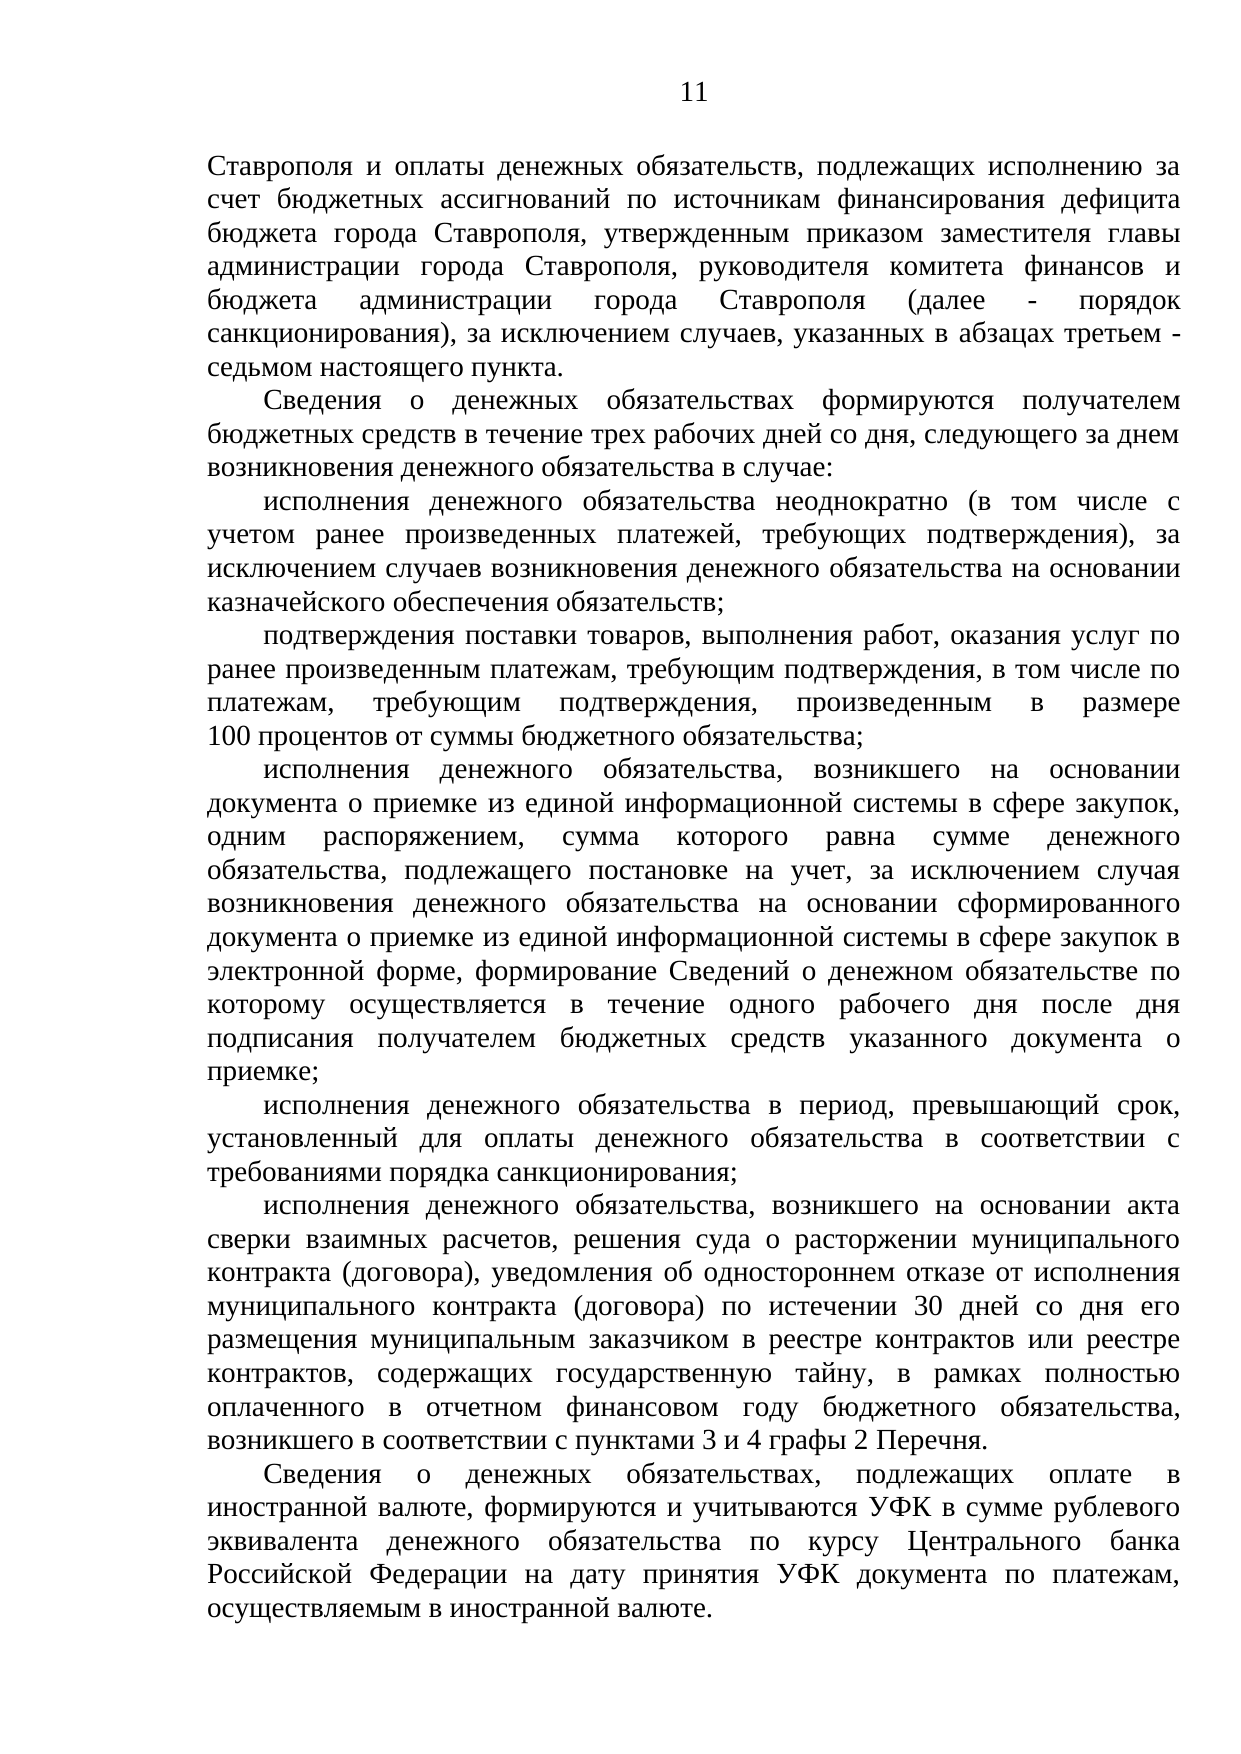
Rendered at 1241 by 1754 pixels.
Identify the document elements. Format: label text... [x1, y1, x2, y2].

text исполнения денежного обязательства в период, превышающий срок, установленный для оплаты денежного обязательства в соответствии с требованиями порядка санкционирования; [207, 1087, 1181, 1187]
text исполнения денежного обязательства, возникшего на основании акта сверки взаимных расчетов, решения суда о расторжении муниципального контракта (договора), уведомления об одностороннем отказе от исполнения муниципального контракта (договора) по истечении 30 дней со дня его размещения муниципальным заказчиком в реестре контрактов или реестре контрактов, содержащих государственную тайну, в рамках полностью оплаченного в отчетном финансовом году бюджетного обязательства, возникшего в соответствии с пунктами 3 и 4 графы 2 Перечня. [207, 1187, 1181, 1456]
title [207, 148, 1181, 382]
text подтверждения поставки товаров, выполнения работ, оказания услуг по ранее произведенным платежам, требующим подтверждения, в том числе по платежам, требующим подтверждения, произведенным в размере 100 процентов от суммы бюджетного обязательства; [207, 617, 1181, 751]
text исполнения денежного обязательства неоднократно (в том числе с учетом ранее произведенных платежей, требующих подтверждения), за исключением случаев возникновения денежного обязательства на основании казначейского обеспечения обязательств; [207, 483, 1181, 617]
text исполнения денежного обязательства, возникшего на основании документа о приемке из единой информационной системы в сфере закупок, одним распоряжением, сумма которого равна сумме денежного обязательства, подлежащего постановке на учет, за исключением случая возникновения денежного обязательства на основании сформированного документа о приемке из единой информационной системы в сфере закупок в электронной форме, формирование Сведений о денежном обязательстве по которому осуществляется в течение одного рабочего дня после дня подписания получателем бюджетных средств указанного документа о приемке; [207, 751, 1181, 1087]
text Сведения о денежных обязательствах формируются получателем бюджетных средств в течение трех рабочих дней со дня, следующего за днем возникновения денежного обязательства в случае: [207, 382, 1181, 483]
text Сведения о денежных обязательствах, подлежащих оплате в иностранной валюте, формируются и учитываются УФК в сумме рублевого эквивалента денежного обязательства по курсу Центрального банка Российской Федерации на дату принятия УФК документа по платежам, осуществляемым в иностранной валюте. [207, 1456, 1181, 1623]
